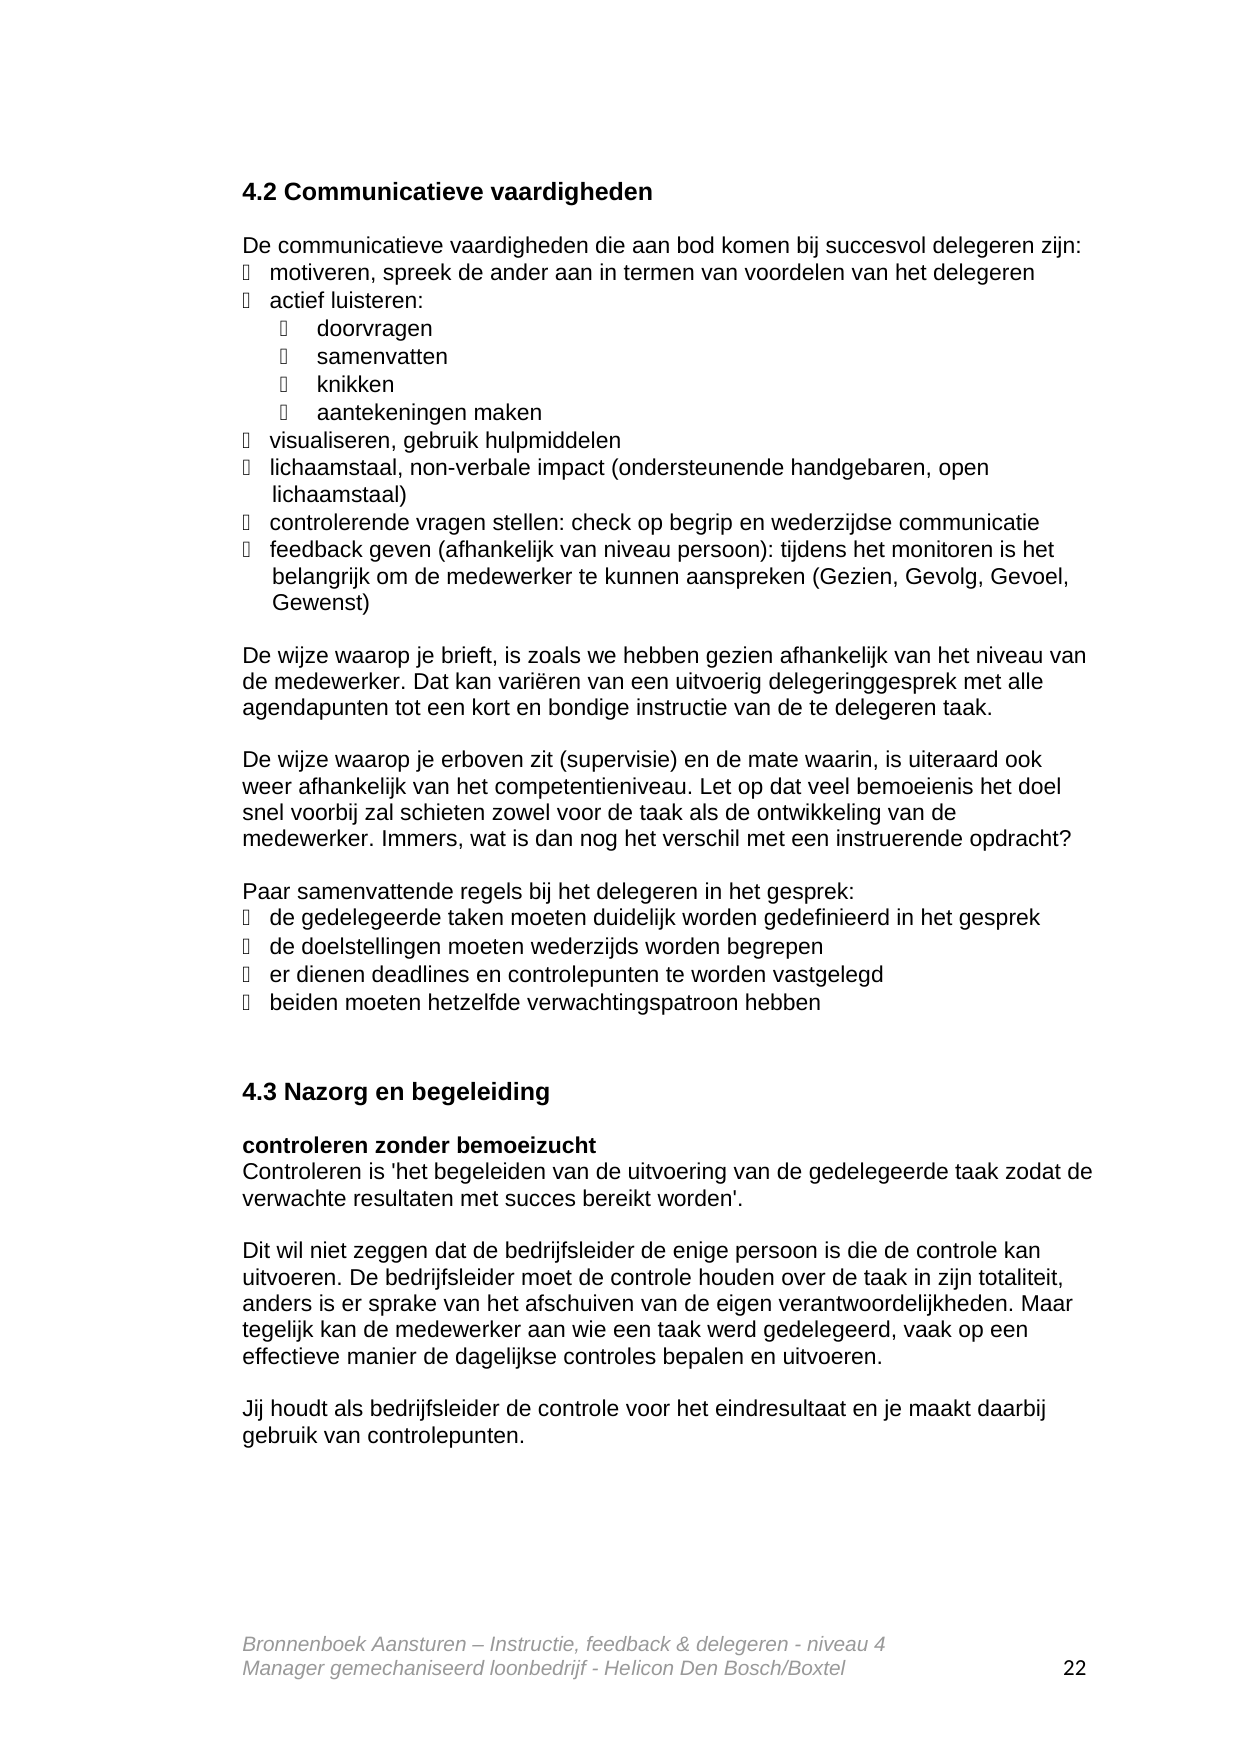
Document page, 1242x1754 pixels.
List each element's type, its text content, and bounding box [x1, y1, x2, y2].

text De communicatieve vaardigheden die aan bod komen bij succesvol delegeren zijn: [242, 232, 1108, 259]
text  visualiseren, gebruik hulpmiddelen [242, 425, 1108, 453]
text De wijze waarop je brieft, is zoals we hebben gezien afhankelijk van het niveau van de medewerker. Dat kan variëren van een uitvoerig delegeringgesprek met alle agendapunten tot een kort en bondige instructie van de te delegeren taak. [242, 642, 1094, 721]
text controleren zonder bemoeizucht [242, 1132, 1108, 1158]
text De wijze waarop je erboven zit (supervisie) en de mate waarin, is uiteraard ook weer afhankelijk van het competentieniveau. Let op dat veel bemoeienis het doel snel voorbij zal schieten zowel voor de taak als de ontwikkeling van de medewerker. Immers, wat is dan nog het verschil met een instruerende opdracht? [242, 747, 1079, 852]
text  aantekeningen maken [279, 397, 1108, 425]
text Jij houdt als bedrijfsleider de controle voor het eindresultaat en je maakt daarbij gebruik van controlepunten. [242, 1395, 1087, 1448]
text  beiden moeten hetzelfde verwachtingspatroon hebben [242, 987, 1108, 1014]
text Controleren is 'het begeleiden van de uitvoering van de gedelegeerde taak zodat de verwachte resultaten met succes bereikt worden'. [242, 1158, 1100, 1211]
text 4.2 Communicatieve vaardigheden [242, 177, 1108, 206]
text Paar samenvattende regels bij het delegeren in het gesprek: [242, 878, 1108, 904]
text  lichaamstaal, non-verbale impact (ondersteunende handgebaren, open lichaamstaal) [242, 455, 999, 507]
text  doorvragen [279, 313, 1108, 341]
text  samenvatten [279, 341, 1108, 369]
text  motiveren, spreek de ander aan in termen van voordelen van het delegeren [242, 259, 1108, 285]
text 4.3 Nazorg en begeleiding [242, 1077, 1108, 1106]
text  er dienen deadlines en controlepunten te worden vastgelegd [242, 959, 1108, 987]
text Gewenst) [272, 589, 1108, 615]
text  knikken [279, 369, 1108, 397]
text  controlerende vragen stellen: check op begrip en wederzijdse communicatie [242, 507, 1108, 535]
text  feedback geven (afhankelijk van niveau persoon): tijdens het monitoren is het belangrijk om de medewerker te kunnen aanspreken (Gezien, Gevolg, Gevoel, [242, 537, 1077, 589]
text  de gedelegeerde taken moeten duidelijk worden gedefinieerd in het gesprek [242, 904, 1108, 931]
text  actief luisteren: [242, 285, 1108, 313]
text Dit wil niet zeggen dat de bedrijfsleider de enige persoon is die de controle kan uitvoeren. De bedrijfsleider moet de controle houden over de taak in zijn totaliteit, anders is er sprake van het afschuiven van de eigen verantwoordelijkheden. Maar tegelijk kan de medewerker aan wie een taak werd gedelegeerd, vaak op een effectieve manier de dagelijkse controles bepalen en uitvoeren. [242, 1237, 1082, 1369]
text  de doelstellingen moeten wederzijds worden begrepen [242, 931, 1108, 959]
